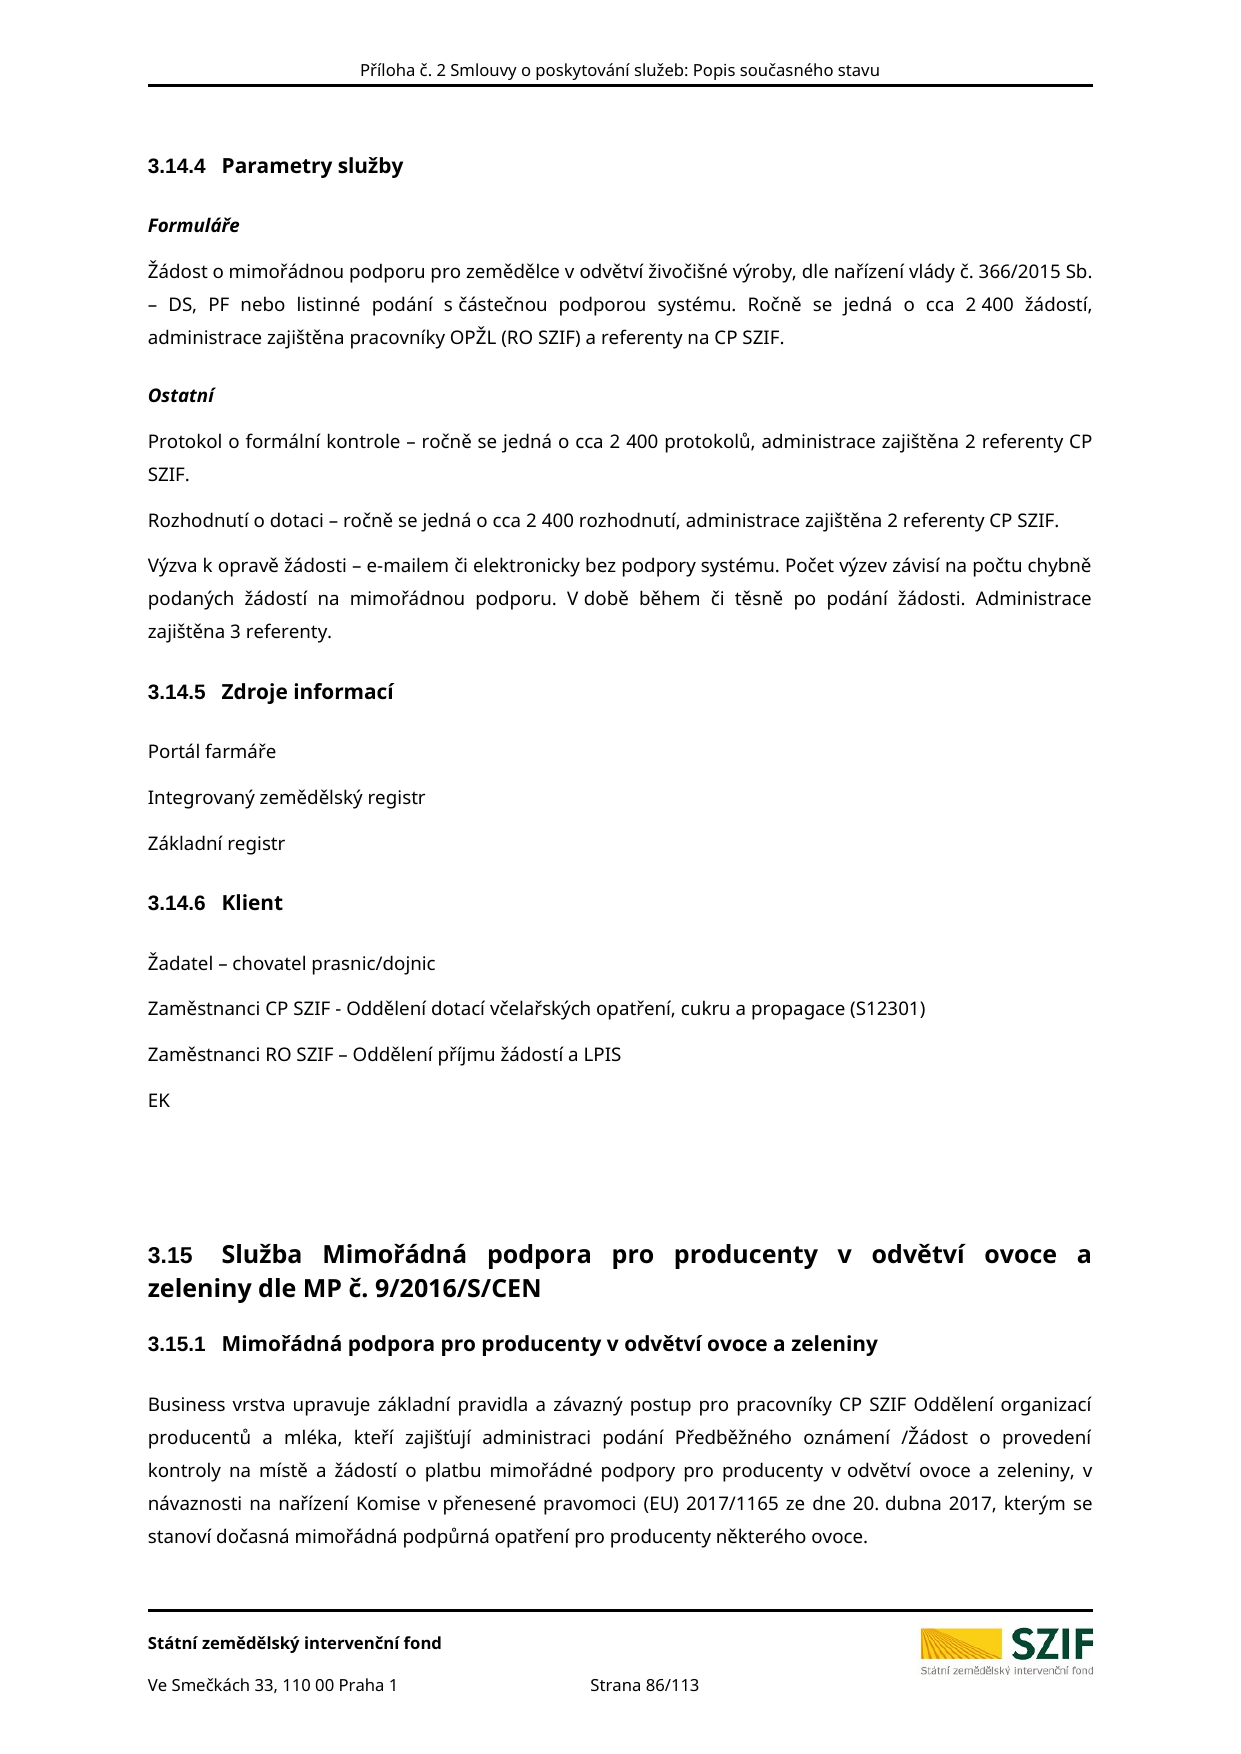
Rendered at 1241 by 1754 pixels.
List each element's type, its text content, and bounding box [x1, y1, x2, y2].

text Integrovaný zemědělský registr [148, 784, 1093, 810]
text Portál farmáře [148, 739, 1093, 764]
text Základní registr [148, 830, 1093, 856]
text Protokol o formální kontrole – ročně se jedná o cca 2 400 protokolů, administrace zajištěna 2 referenty CP SZIF. [148, 428, 1093, 487]
picture [917, 1627, 1095, 1675]
subtitle Ostatní [148, 383, 1093, 408]
subtitle Formuláře [148, 213, 1093, 238]
text EK [148, 1087, 1093, 1112]
text Zaměstnanci RO SZIF – Oddělení příjmu žádostí a LPIS [148, 1041, 1093, 1067]
text Žadatel – chovatel prasnic/dojnic [148, 950, 1093, 976]
subtitle Mimořádná podpora pro producenty v odvětví ovoce a zeleniny [148, 1329, 1093, 1358]
text Žádost o mimořádnou podporu pro zemědělce v odvětví živočišné výroby, dle nařízení vlády č. 366/2015 Sb. – DS, PF nebo listinné podání s částečnou podporou systému. Ročně se jedná o cca 2 400 žádostí, administrace zajištěna pracovníky OPŽL (RO SZIF) a referenty na CP SZIF. [148, 258, 1093, 350]
text Zaměstnanci CP SZIF - Oddělení dotací včelařských opatření, cukru a propagace (S12301) [148, 996, 1093, 1021]
text Business vrstva upravuje základní pravidla a závazný postup pro pracovníky CP SZIF Oddělení organizací producentů a mléka, kteří zajišťují administraci podání Předběžného oznámení /Žádost o provedení kontroly na místě a žádostí o platbu mimořádné podpory pro producenty v odvětví ovoce a zeleniny, v návaznosti na nařízení Komise v přenesené pravomoci (EU) 2017/1165 ze dne 20. dubna 2017, kterým se stanoví dočasná mimořádná podpůrná opatření pro producenty některého ovoce. [148, 1391, 1093, 1549]
text Výzva k opravě žádosti – e-mailem či elektronicky bez podpory systému. Počet výzev závisí na počtu chybně podaných žádostí na mimořádnou podporu. V době během či těsně po podání žádosti. Administrace zajištěna 3 referenty. [148, 553, 1093, 644]
subtitle Parametry služby [148, 151, 1093, 179]
subtitle Služba Mimořádná podpora pro producenty v odvětví ovoce a zeleniny dle MP č. 9/2016/S/CEN [148, 1236, 1093, 1304]
subtitle Klient [148, 888, 1093, 917]
subtitle Zdroje informací [148, 677, 1093, 705]
text Rozhodnutí o dotaci – ročně se jedná o cca 2 400 rozhodnutí, administrace zajištěna 2 referenty CP SZIF. [148, 507, 1093, 532]
